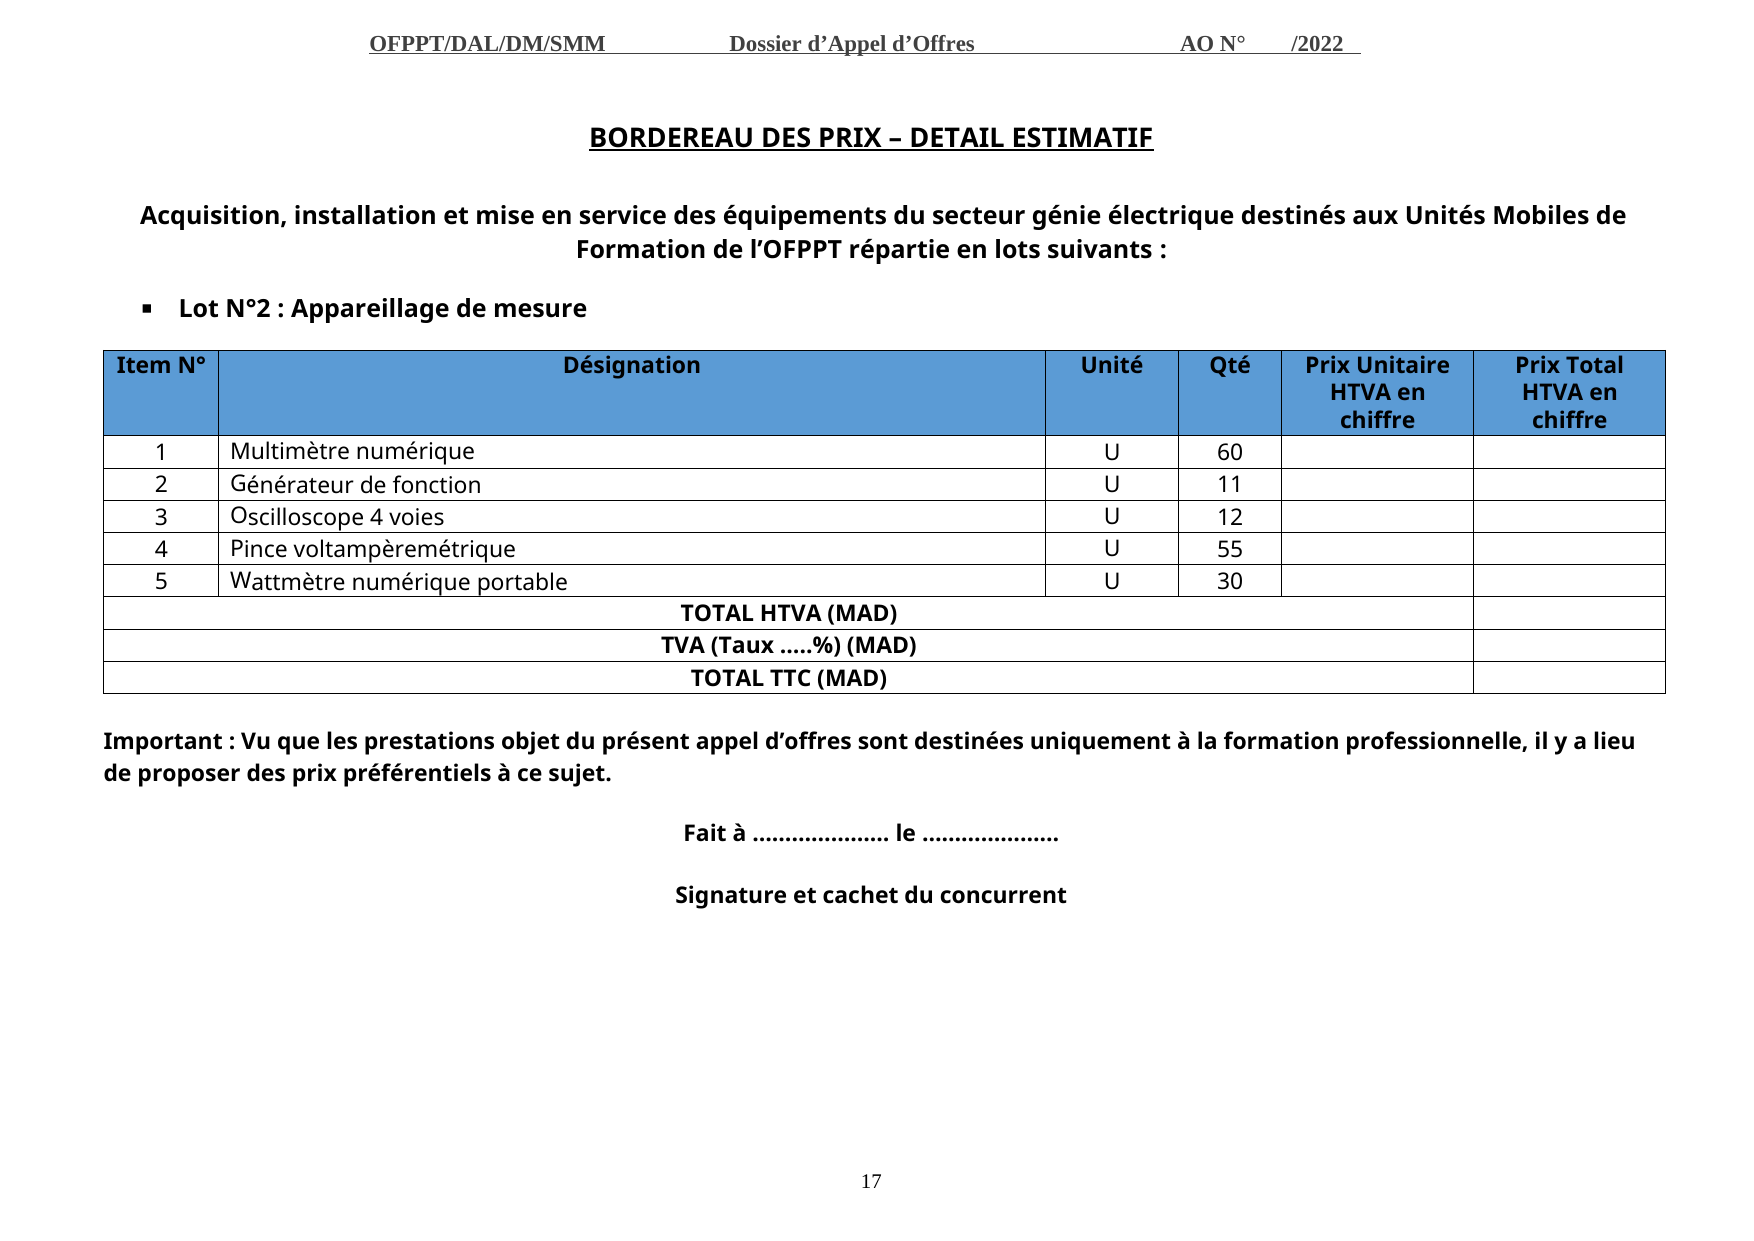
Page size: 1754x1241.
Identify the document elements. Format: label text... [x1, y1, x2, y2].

table_cell 3 [104, 501, 218, 532]
text Acquisition, installation et mise en service des équipements du secteur génie électrique destinés aux Unités Mobiles de Formation de l’OFPPT répartie en lots suivants : [103, 198, 1639, 266]
table_cell 55 [1179, 533, 1281, 564]
table_cell TOTAL TTC (MAD) [104, 662, 1473, 693]
table_cell Wattmètre numérique portable [219, 565, 1045, 596]
table_cell U [1046, 469, 1178, 499]
table_cell [1474, 630, 1665, 661]
table_cell Oscilloscope 4 voies [219, 501, 1045, 532]
table_cell [1474, 533, 1665, 564]
table_cell [1282, 501, 1473, 532]
table_cell U [1046, 533, 1178, 564]
table_header Désignation [219, 351, 1045, 435]
text Important : Vu que les prestations objet du présent appel d’offres sont destinées uniquement à la formation professionnelle, il y a lieu de proposer des prix préférentiels à ce sujet. [103, 725, 1639, 788]
table_cell Générateur de fonction [219, 469, 1045, 499]
table_header Qté [1179, 351, 1281, 435]
text Fait à ………………… le ………………… [103, 817, 1639, 848]
table_header Prix Unitaire HTVA en chiffre [1282, 351, 1473, 435]
table_cell 4 [104, 533, 218, 564]
table_cell 1 [104, 436, 218, 467]
table_cell [1282, 565, 1473, 596]
table_cell 2 [104, 469, 218, 499]
table_cell 60 [1179, 436, 1281, 467]
table_cell [1282, 533, 1473, 564]
table_cell [1474, 597, 1665, 628]
table_cell [1282, 469, 1473, 499]
table_cell [1474, 436, 1665, 467]
table_cell U [1046, 436, 1178, 467]
table_cell U [1046, 565, 1178, 596]
text BORDEREAU DES PRIX – DETAIL ESTIMATIF [103, 118, 1639, 155]
table_cell 11 [1179, 469, 1281, 499]
table_cell U [1046, 501, 1178, 532]
table_cell TVA (Taux …..%) (MAD) [104, 630, 1473, 661]
table_cell [1282, 436, 1473, 467]
table_header Unité [1046, 351, 1178, 435]
table_cell 30 [1179, 565, 1281, 596]
table_cell TOTAL HTVA (MAD) [104, 597, 1473, 628]
table_cell Pince voltampèremétrique [219, 533, 1045, 564]
table_cell Multimètre numérique [219, 436, 1045, 467]
text Signature et cachet du concurrent [103, 879, 1639, 910]
table_header Prix Total HTVA en chiffre [1474, 351, 1665, 435]
list Lot N°2 : Appareillage de mesure [141, 291, 1641, 325]
table_header Item N° [104, 351, 218, 435]
table_cell [1474, 501, 1665, 532]
table_cell [1474, 662, 1665, 693]
table_cell [1474, 469, 1665, 499]
table_cell 12 [1179, 501, 1281, 532]
table_cell [1474, 565, 1665, 596]
table_cell 5 [104, 565, 218, 596]
